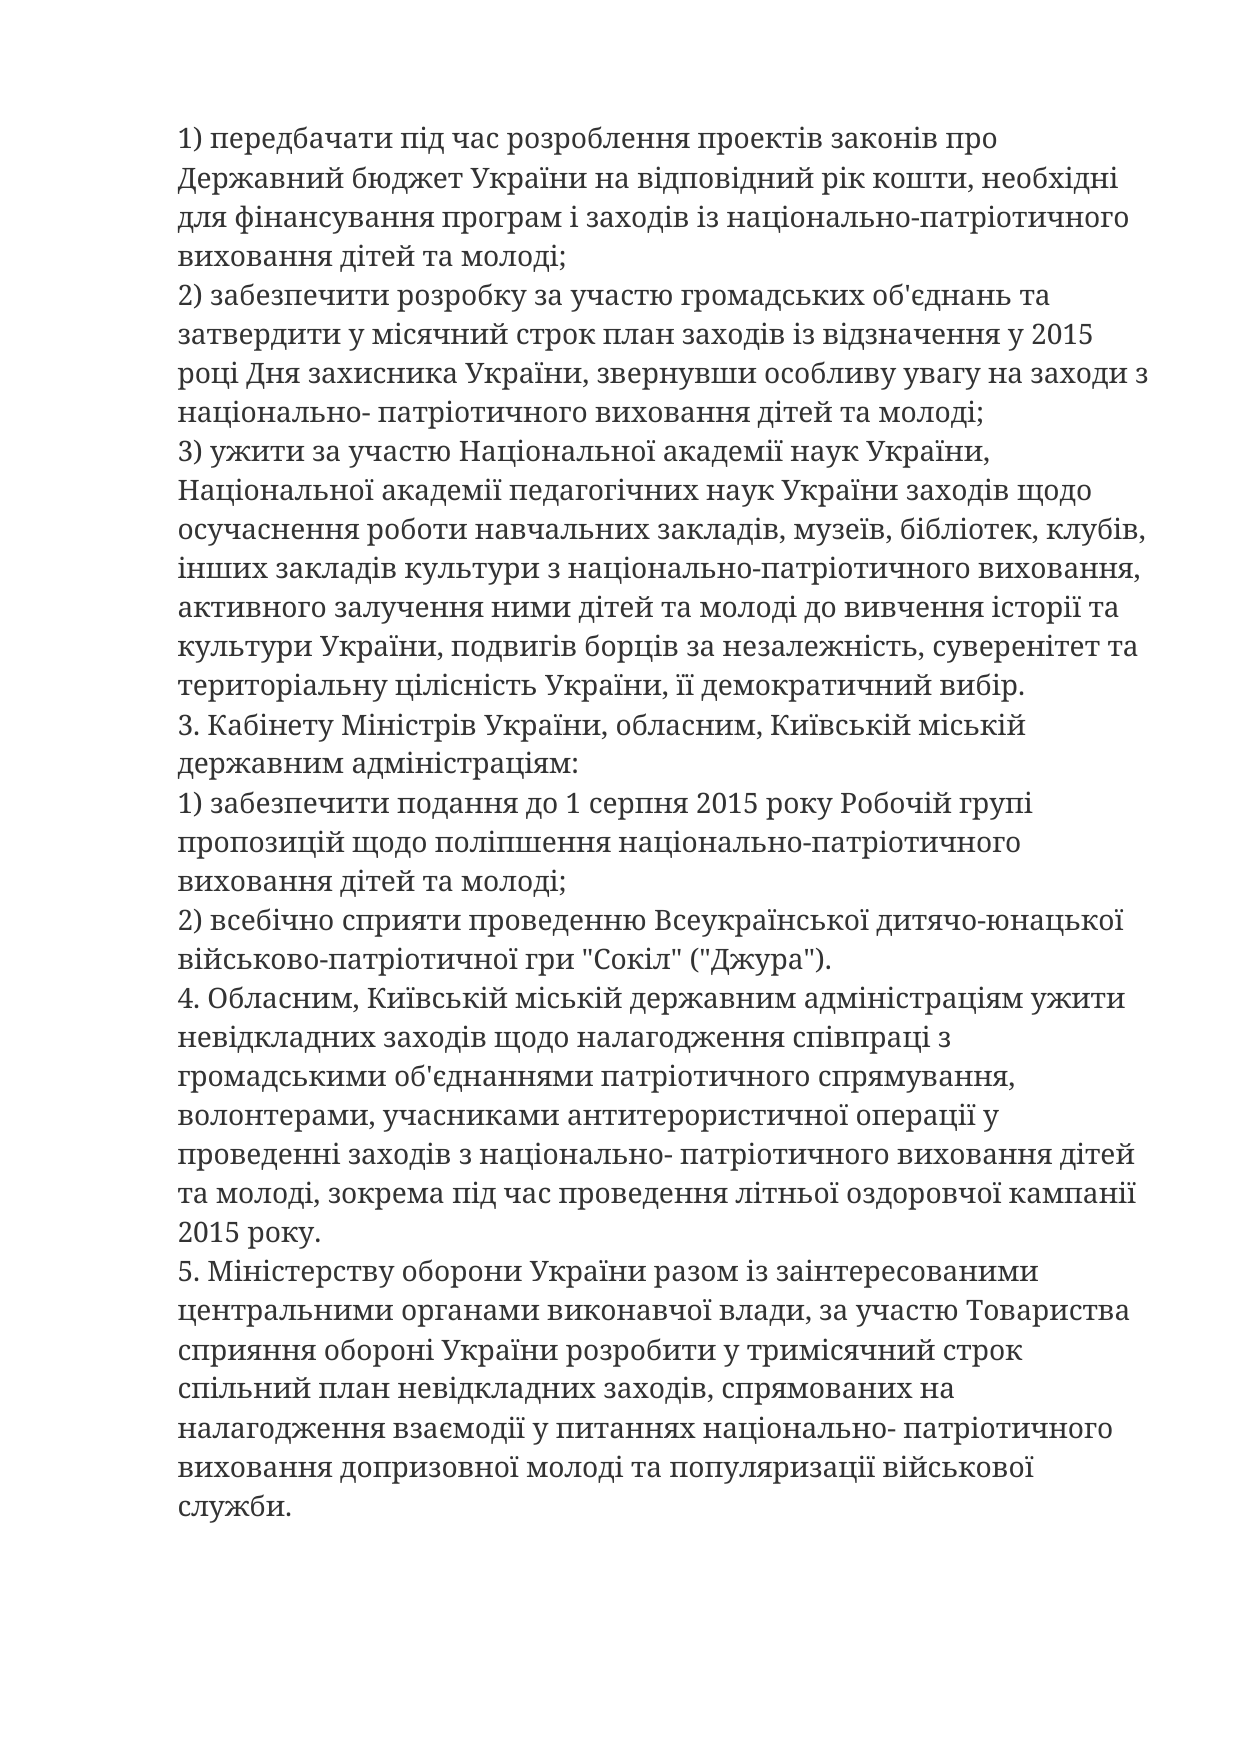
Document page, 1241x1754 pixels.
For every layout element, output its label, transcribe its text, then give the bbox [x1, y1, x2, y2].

text 1) забезпечити подання до 1 серпня 2015 року Робочій групі пропозицій щодо поліпшення національно-патріотичного виховання дітей та молоді; [177, 782, 1152, 899]
text 3) ужити за участю Національної академії наук України, Національної академії педагогічних наук України заходів щодо осучаснення роботи навчальних закладів, музеїв, бібліотек, клубів, інших закладів культури з національно-патріотичного виховання, активного залучення ними дітей та молоді до вивчення історії та культури України, подвигів борців за незалежність, суверенітет та територіальну цілісність України, її демократичний вибір. [177, 431, 1152, 704]
text 3. Кабінету Міністрів України, обласним, Київській міській державним адміністраціям: [177, 704, 1152, 782]
text 1) передбачати під час розроблення проектів законів про Державний бюджет України на відповідний рік кошти, необхідні для фінансування програм і заходів із національно-патріотичного виховання дітей та молоді; [177, 118, 1152, 274]
text 4. Обласним, Київській міській державним адміністраціям ужити невідкладних заходів щодо налагодження співпраці з громадськими об'єднаннями патріотичного спрямування, волонтерами, учасниками антитерористичної операції у проведенні заходів з національно- патріотичного виховання дітей та молоді, зокрема під час проведення літньої оздоровчої кампанії 2015 року. [177, 977, 1152, 1251]
text 5. Міністерству оборони України разом із заінтересованими центральними органами виконавчої влади, за участю Товариства сприяння обороні України розробити у тримісячний строк спільний план невідкладних заходів, спрямованих на налагодження взаємодії у питаннях національно- патріотичного виховання допризовної молоді та популяризації військової служби. [177, 1251, 1152, 1524]
text 2) забезпечити розробку за участю громадських об'єднань та затвердити у місячний строк план заходів із відзначення у 2015 році Дня захисника України, звернувши особливу увагу на заходи з національно- патріотичного виховання дітей та молоді; [177, 274, 1152, 431]
text 2) всебічно сприяти проведенню Всеукраїнської дитячо-юнацької військово-патріотичної гри "Сокіл" ("Джура"). [177, 899, 1152, 977]
